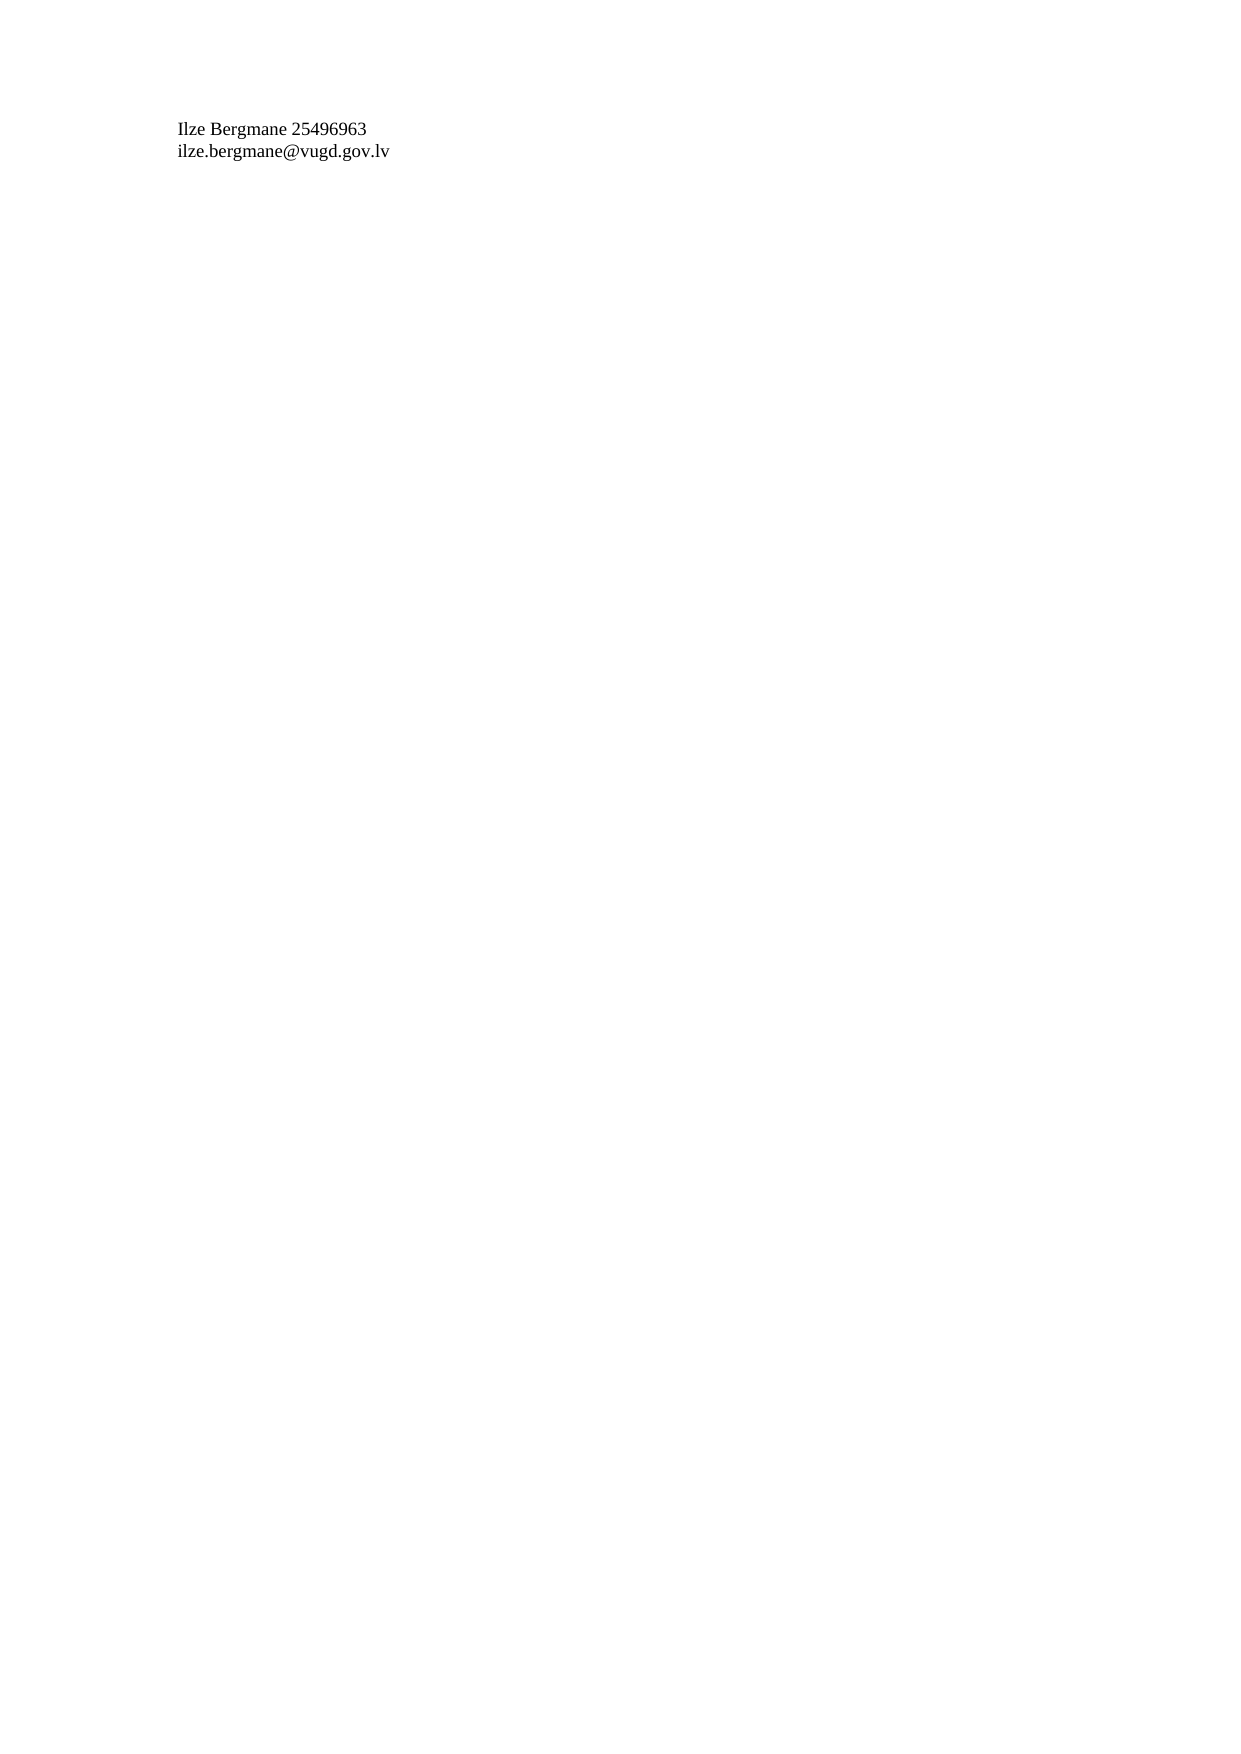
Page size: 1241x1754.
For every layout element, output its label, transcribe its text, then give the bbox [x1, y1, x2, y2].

text ilze.bergmane@vugd.gov.lv [177, 140, 1122, 161]
text Ilze Bergmane 25496963 [177, 118, 1122, 140]
